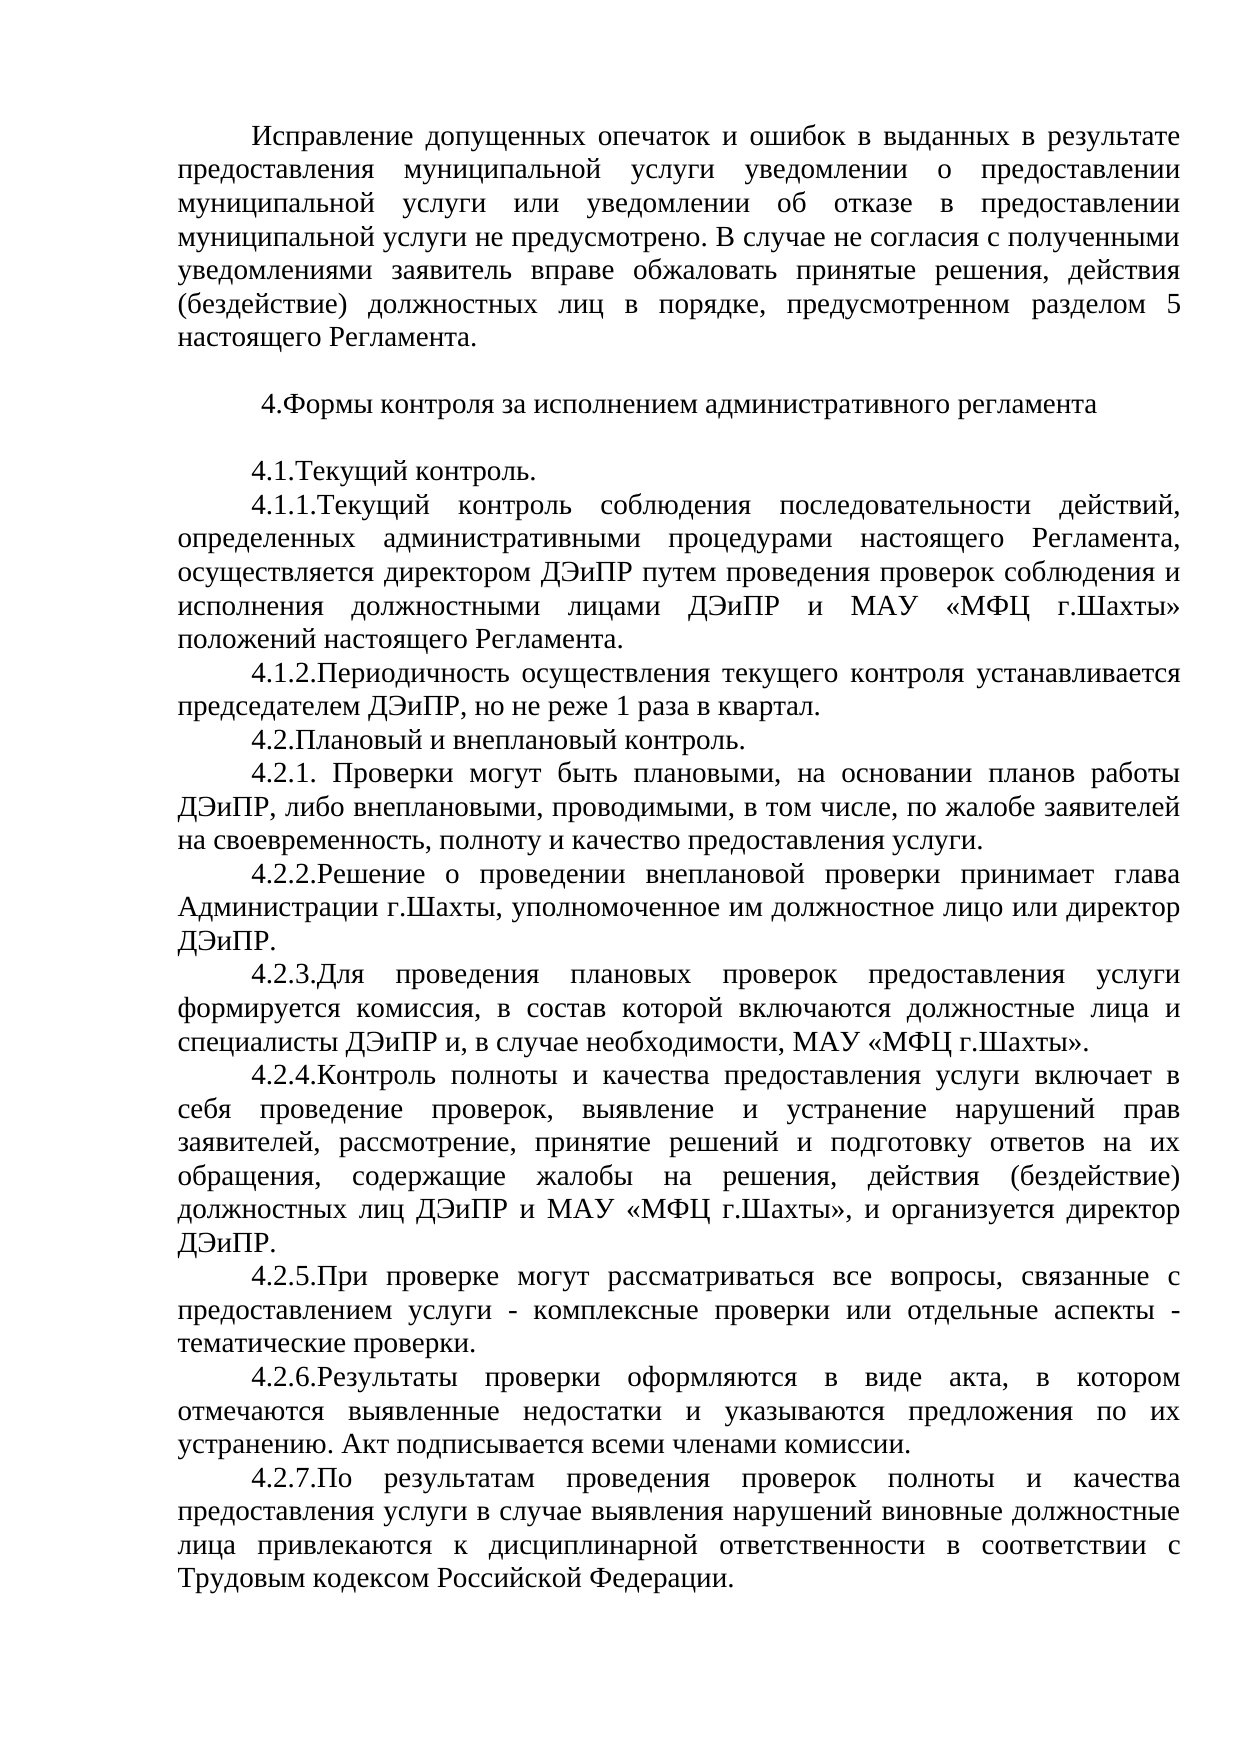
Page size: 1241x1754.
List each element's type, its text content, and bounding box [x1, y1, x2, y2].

text 4.1.Текущий контроль. [177, 453, 1181, 487]
text 4.2.6.Результаты проверки оформляются в виде акта, в котором отмечаются выявленные недостатки и указываются предложения по их устранению. Акт подписывается всеми членами комиссии. [177, 1359, 1181, 1460]
text 4.1.1.Текущий контроль соблюдения последовательности действий, определенных административными процедурами настоящего Регламента, осуществляется директором ДЭиПР путем проведения проверок соблюдения и исполнения должностными лицами ДЭиПР и МАУ «МФЦ г.Шахты» положений настоящего Регламента. [177, 487, 1181, 655]
title 4.Формы контроля за исполнением административного регламента [177, 386, 1181, 420]
text 4.2.1. Проверки могут быть плановыми, на основании планов работы ДЭиПР, либо внеплановыми, проводимыми, в том числе, по жалобе заявителей на своевременность, полноту и качество предоставления услуги. [177, 755, 1181, 856]
text 4.2.2.Решение о проведении внеплановой проверки принимает глава Администрации г.Шахты, уполномоченное им должностное лицо или директор ДЭиПР. [177, 856, 1181, 957]
text Исправление допущенных опечаток и ошибок в выданных в результате предоставления муниципальной услуги уведомлении о предоставлении муниципальной услуги или уведомлении об отказе в предоставлении муниципальной услуги не предусмотрено. В случае не согласия с полученными уведомлениями заявитель вправе обжаловать принятые решения, действия (бездействие) должностных лиц в порядке, предусмотренном разделом 5 настоящего Регламента. [177, 118, 1181, 353]
text 4.2.Плановый и внеплановый контроль. [177, 722, 1181, 755]
text 4.2.3.Для проведения плановых проверок предоставления услуги формируется комиссия, в состав которой включаются должностные лица и специалисты ДЭиПР и, в случае необходимости, МАУ «МФЦ г.Шахты». [177, 957, 1181, 1057]
text 4.2.4.Контроль полноты и качества предоставления услуги включает в себя проведение проверок, выявление и устранение нарушений прав заявителей, рассмотрение, принятие решений и подготовку ответов на их обращения, содержащие жалобы на решения, действия (бездействие) должностных лиц ДЭиПР и МАУ «МФЦ г.Шахты», и организуется директор ДЭиПР. [177, 1057, 1181, 1258]
text 4.2.5.При проверке могут рассматриваться все вопросы, связанные с предоставлением услуги - комплексные проверки или отдельные аспекты - тематические проверки. [177, 1258, 1181, 1359]
text 4.2.7.По результатам проведения проверок полноты и качества предоставления услуги в случае выявления нарушений виновные должностные лица привлекаются к дисциплинарной ответственности в соответствии с Трудовым кодексом Российской Федерации. [177, 1460, 1181, 1594]
text 4.1.2.Периодичность осуществления текущего контроля устанавливается председателем ДЭиПР, но не реже 1 раза в квартал. [177, 655, 1181, 722]
